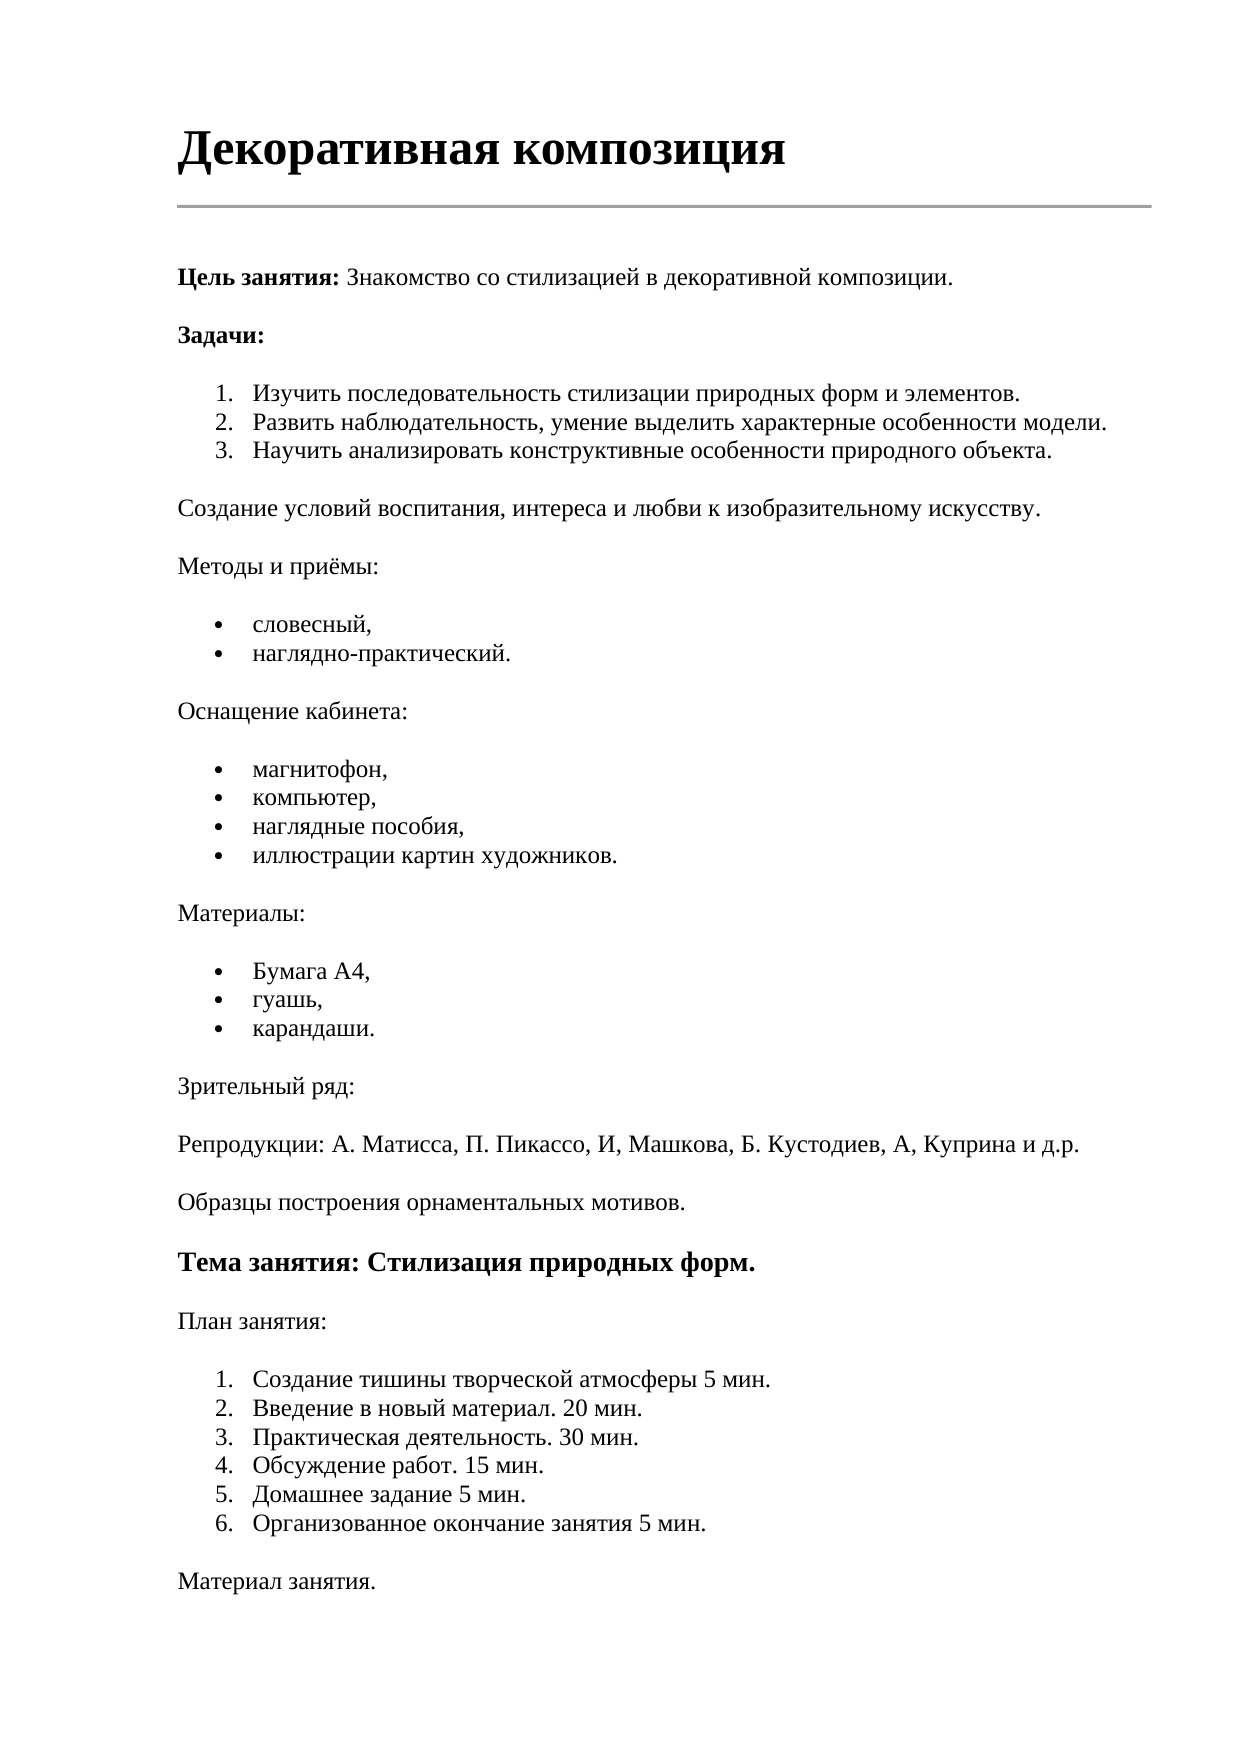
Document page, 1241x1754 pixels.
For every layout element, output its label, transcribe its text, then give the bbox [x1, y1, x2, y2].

list Домашнее задание 5 мин. [215, 1479, 1152, 1508]
list Обсуждение работ. 15 мин. [215, 1451, 1152, 1479]
list Введение в новый материал. 20 мин. [215, 1393, 1152, 1422]
list компьютер, [215, 782, 1152, 811]
list Изучить последовательность стилизации природных форм и элементов. [215, 378, 1152, 407]
text План занятия: [177, 1306, 1152, 1335]
list гуашь, [215, 984, 1152, 1013]
list наглядно-практический. [215, 638, 1152, 667]
text Методы и приёмы: [177, 551, 1152, 580]
text Задачи: [177, 320, 1152, 349]
text Зрительный ряд: [177, 1071, 1152, 1100]
list словесный, [215, 609, 1152, 638]
list иллюстрации картин художников. [215, 840, 1152, 869]
text Декоративная композиция [177, 118, 1152, 176]
list Практическая деятельность. 30 мин. [215, 1422, 1152, 1451]
list Бумага А4, [215, 956, 1152, 984]
text Репродукции: А. Матисса, П. Пикассо, И, Машкова, Б. Кустодиев, А, Куприна и д.р. [177, 1129, 1152, 1158]
text Материал занятия. [177, 1566, 1152, 1595]
text Оснащение кабинета: [177, 696, 1152, 724]
list Научить анализировать конструктивные особенности природного объекта. [215, 435, 1152, 464]
text Тема занятия: Стилизация природных форм. [177, 1245, 1152, 1277]
list Создание тишины творческой атмосферы 5 мин. [215, 1364, 1152, 1393]
text Образцы построения орнаментальных мотивов. [177, 1187, 1152, 1216]
list Организованное окончание занятия 5 мин. [215, 1508, 1152, 1537]
list магнитофон, [215, 754, 1152, 782]
list Развить наблюдательность, умение выделить характерные особенности модели. [215, 407, 1152, 435]
list карандаши. [215, 1013, 1152, 1042]
list наглядные пособия, [215, 811, 1152, 840]
text Создание условий воспитания, интереса и любви к изобразительному искусству. [177, 493, 1152, 522]
text Материалы: [177, 898, 1152, 927]
text Цель занятия: Знакомство со стилизацией в декоративной композиции. [177, 262, 1152, 291]
